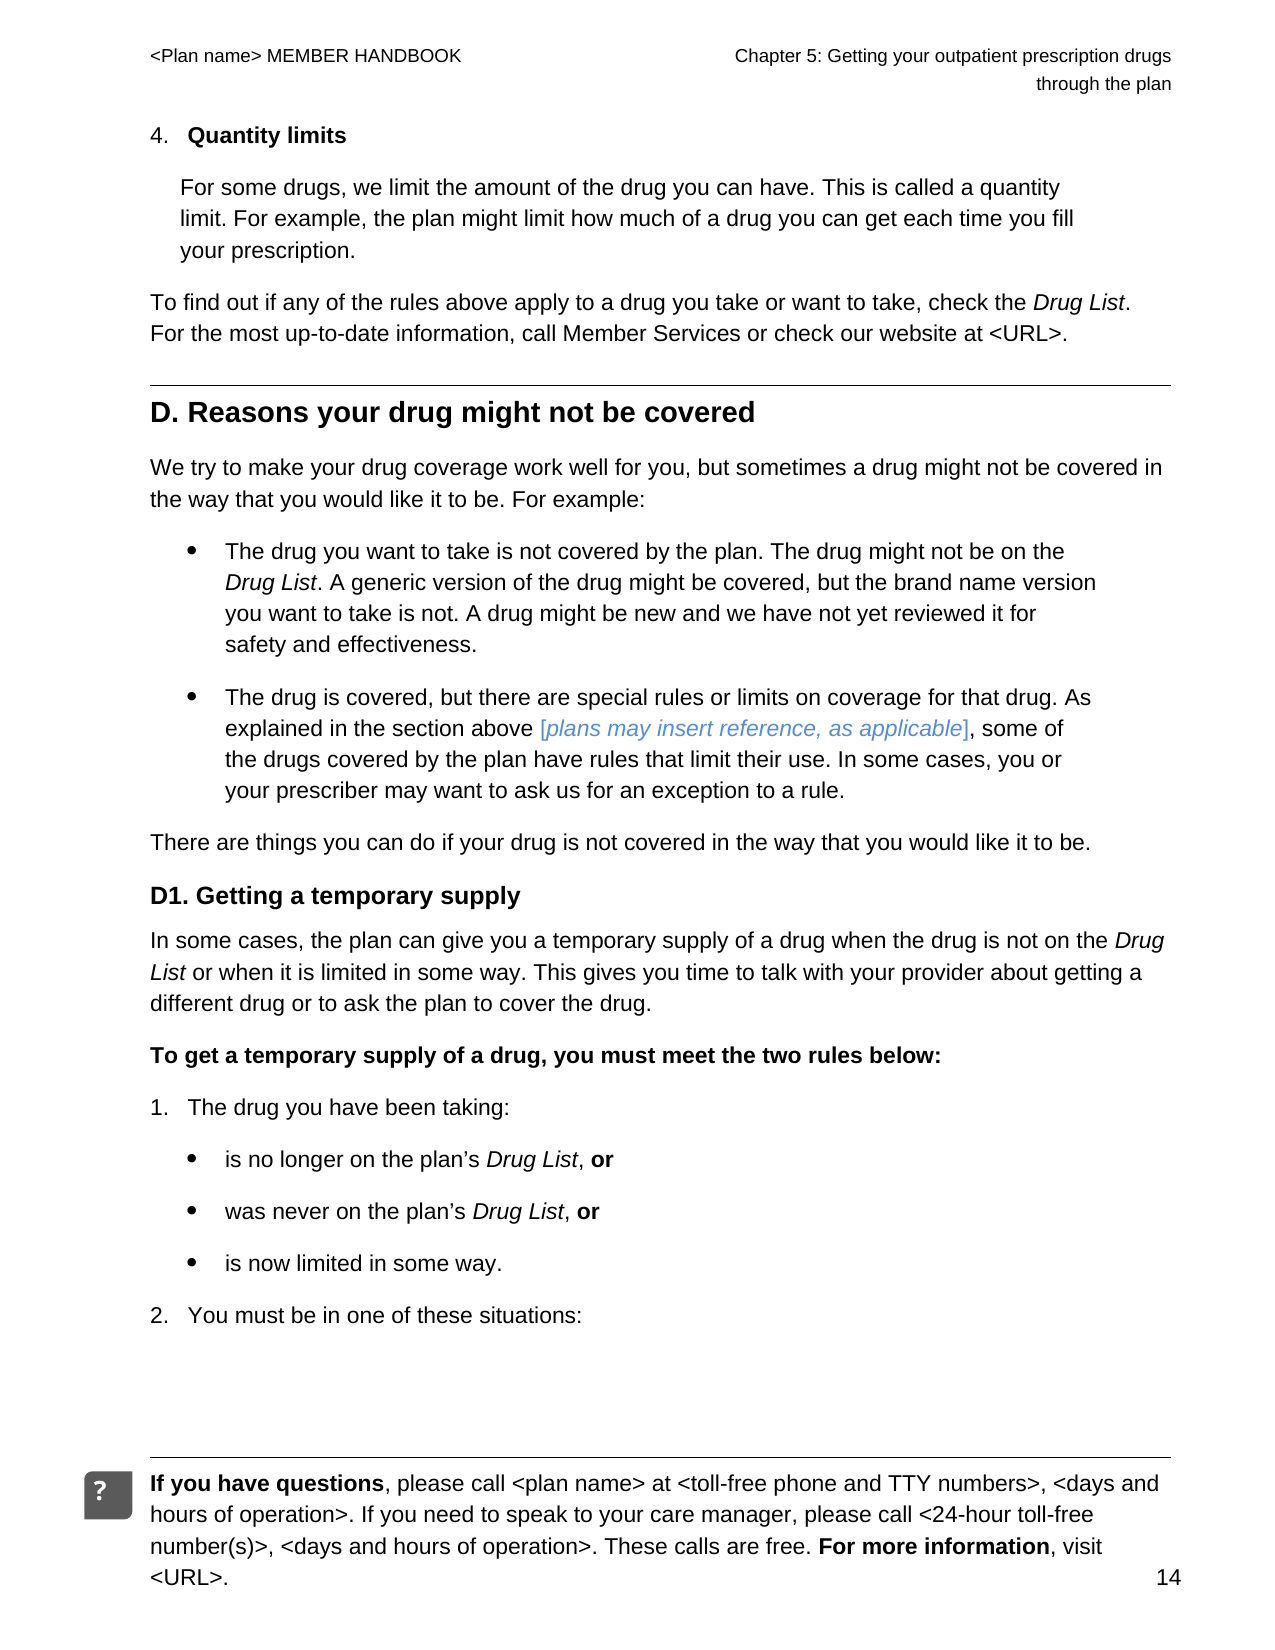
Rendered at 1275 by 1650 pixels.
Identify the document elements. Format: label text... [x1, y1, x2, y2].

list For some drugs, we limit the amount of the drug you can have. This is called a quantity limit. For example, the plan might limit how much of a drug you can get each time you fill your prescription. [180, 171, 1096, 264]
list The drug is covered, but there are special rules or limits on coverage for that drug. As explained in the section above [plans may insert reference, as applicable], some of the drugs covered by the plan have rules that limit their use. In some cases, you or your prescriber may want to ask us for an exception to a rule. [187, 680, 1096, 805]
list You must be in one of these situations: [150, 1299, 1096, 1330]
list Quantity limits [150, 118, 1171, 150]
list The drug you want to take is not covered by the plan. The drug might not be on the Drug List. A generic version of the drug might be covered, but the brand name version you want to take is not. A drug might be new and we have not yet reviewed it for safety and effectiveness. [187, 534, 1096, 659]
list is no longer on the plan’s Drug List, or [187, 1142, 1096, 1174]
text There are things you can do if your drug is not covered in the way that you would like it to be. [150, 826, 1171, 857]
text To find out if any of the rules above apply to a drug you take or want to take, check the Drug List. For the most up-to-date information, call Member Services or check our website at <URL>. [150, 285, 1171, 348]
text To get a temporary supply of a drug, you must meet the two rules below: [150, 1038, 1171, 1069]
text In some cases, the plan can give you a temporary supply of a drug when the drug is not on the Drug List or when it is limited in some way. This gives you time to talk with your provider about getting a different drug or to ask the plan to cover the drug. [150, 924, 1171, 1017]
list was never on the plan’s Drug List, or [187, 1194, 1096, 1226]
subtitle Reasons your drug might not be covered [150, 386, 1171, 430]
list The drug you have been taking: [150, 1090, 1096, 1122]
text We try to make your drug coverage work well for you, but sometimes a drug might not be covered in the way that you would like it to be. For example: [150, 451, 1171, 513]
list is now limited in some way. [187, 1247, 1096, 1278]
subtitle D1. Getting a temporary supply [150, 878, 1096, 911]
